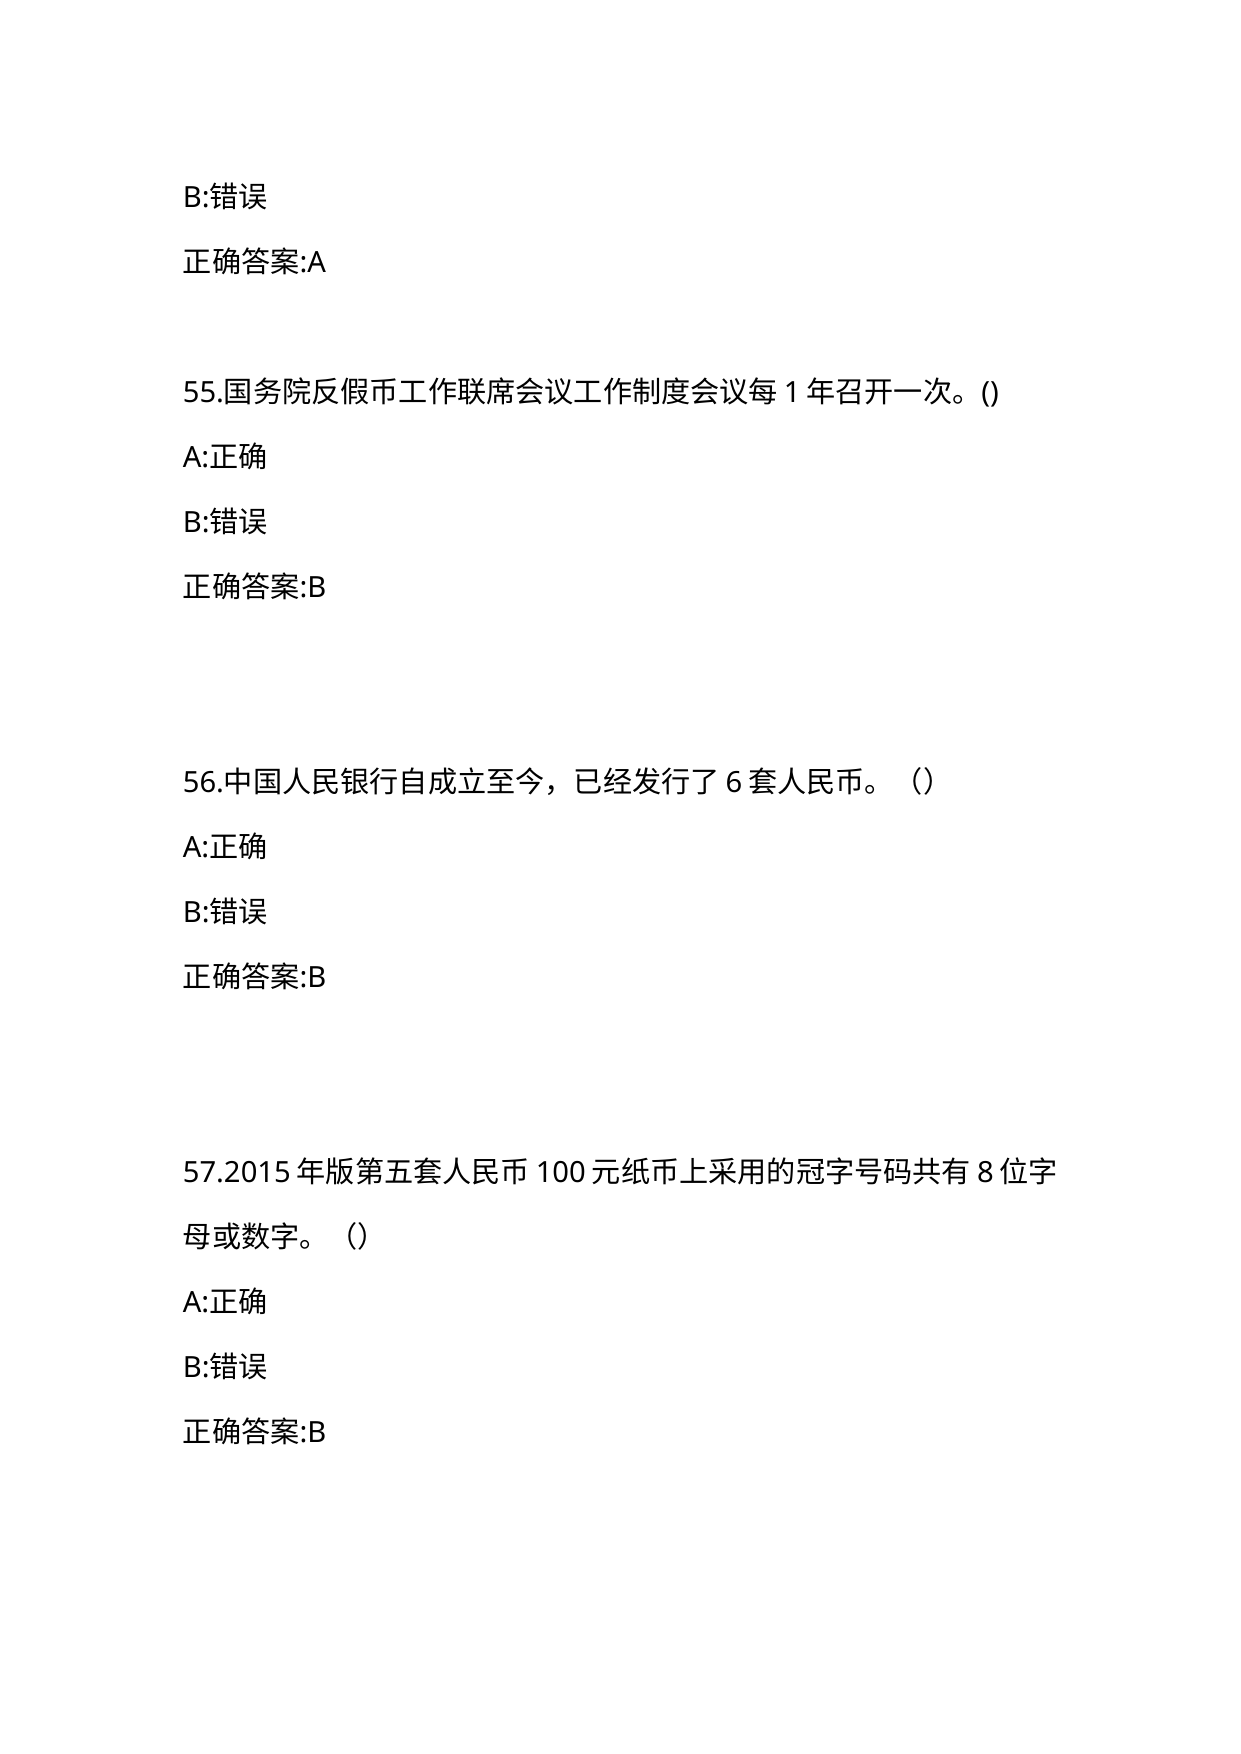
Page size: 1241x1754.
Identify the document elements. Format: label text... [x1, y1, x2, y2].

text B:错误 [183, 1332, 1058, 1397]
text 正确答案:B [183, 552, 1058, 617]
text 正确答案:B [183, 1397, 1058, 1462]
text A:正确 [183, 812, 1058, 877]
text A:正确 [183, 1267, 1058, 1332]
text A:正确 [183, 422, 1058, 487]
text B:错误 [183, 487, 1058, 552]
text 57.2015年版第五套人民币100元纸币上采用的冠字号码共有8位字母或数字。（） [183, 1137, 1058, 1267]
text 正确答案:B [183, 942, 1058, 1007]
text 56.中国人民银行自成立至今，已经发行了6套人民币。（） [183, 747, 1058, 812]
text 55.国务院反假币工作联席会议工作制度会议每1年召开一次。() [183, 357, 1058, 422]
text B:错误 [183, 162, 1058, 227]
text 正确答案:A [183, 227, 1058, 292]
text B:错误 [183, 877, 1058, 942]
